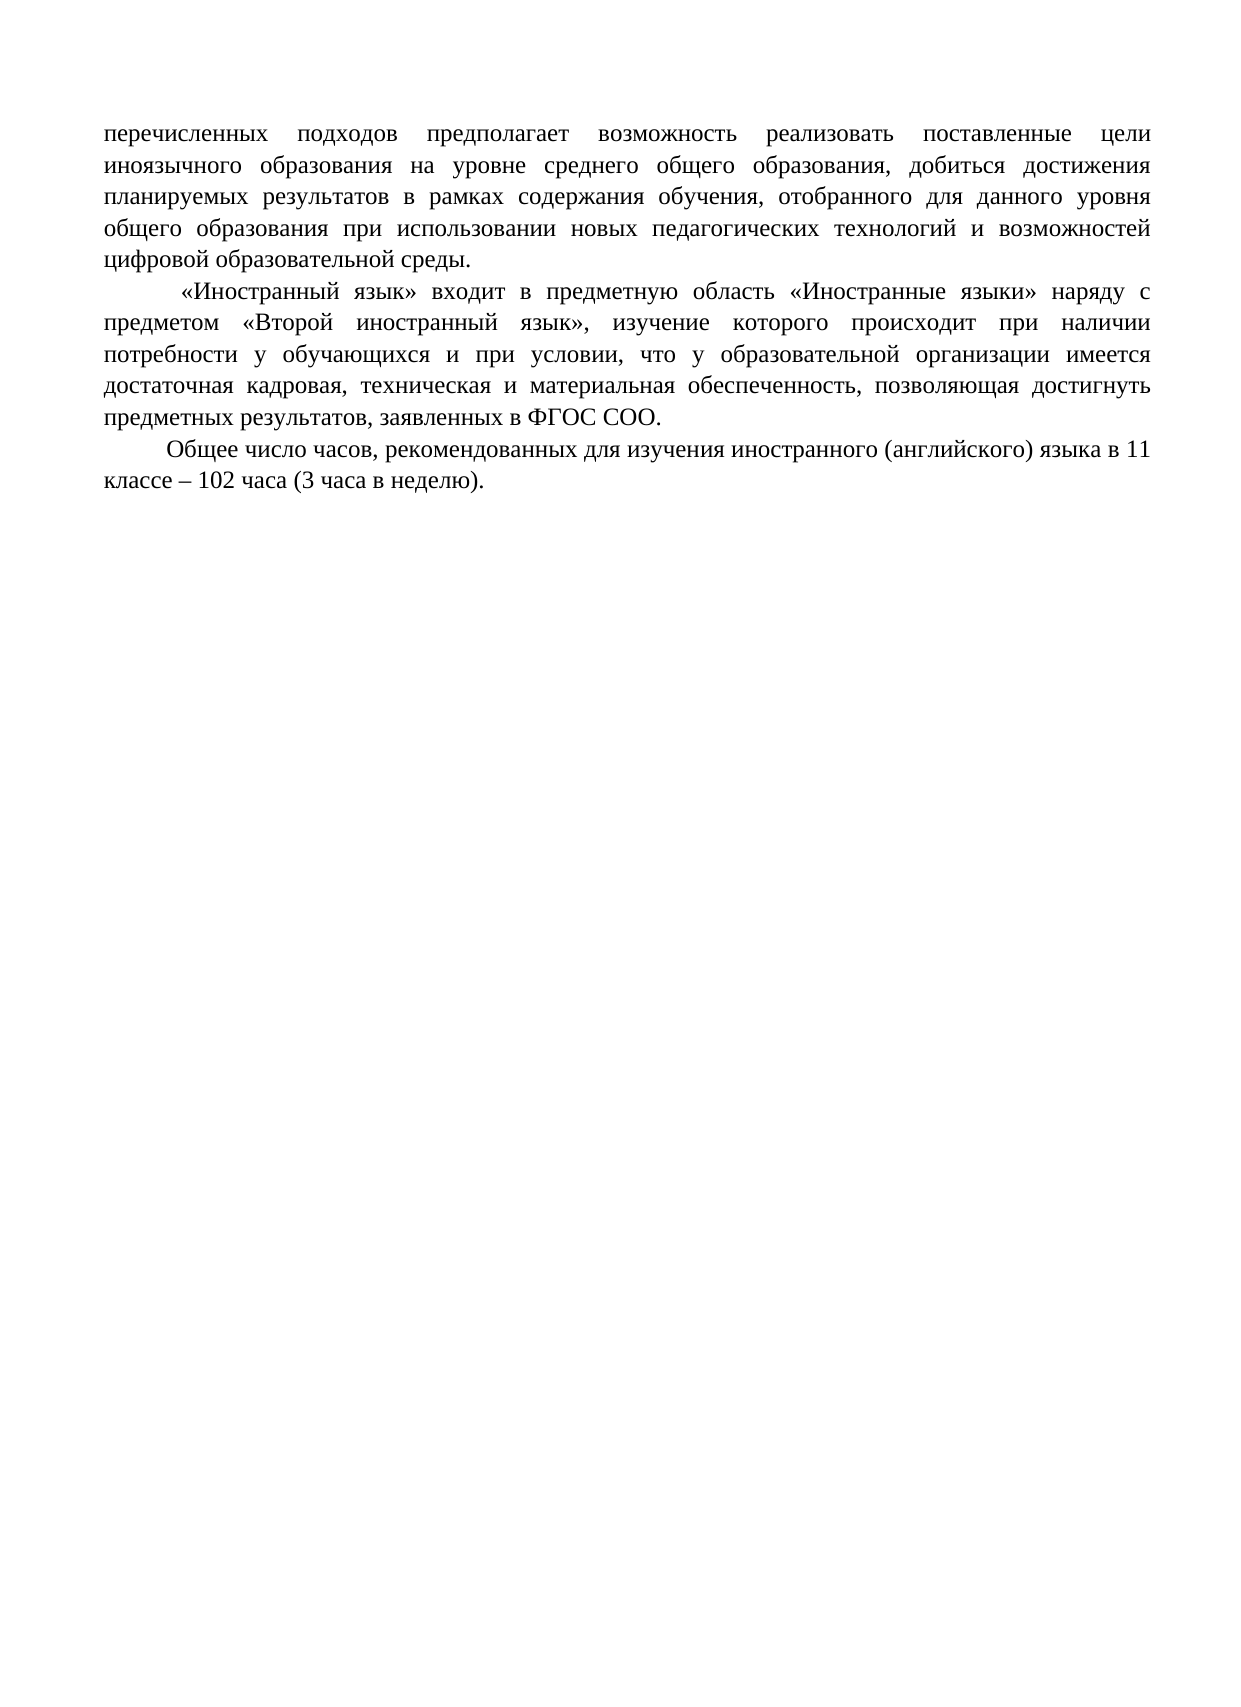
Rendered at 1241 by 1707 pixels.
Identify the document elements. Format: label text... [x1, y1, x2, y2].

text ‌Общее число часов, рекомендованных для изучения иностранного (английского) языка в 11 классе – 102 часа (3 часа в неделю).‌‌ [103, 434, 1152, 494]
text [103, 118, 1152, 273]
text «Иностранный язык» входит в предметную область «Иностранные языки» наряду с предметом «Второй иностранный язык», изучение которого происходит при наличии потребности у обучающихся и при условии, что у образовательной организации имеется достаточная кадровая, техническая и материальная обеспеченность, позволяющая достигнуть предметных результатов, заявленных в ФГОС СОО. [103, 276, 1152, 431]
